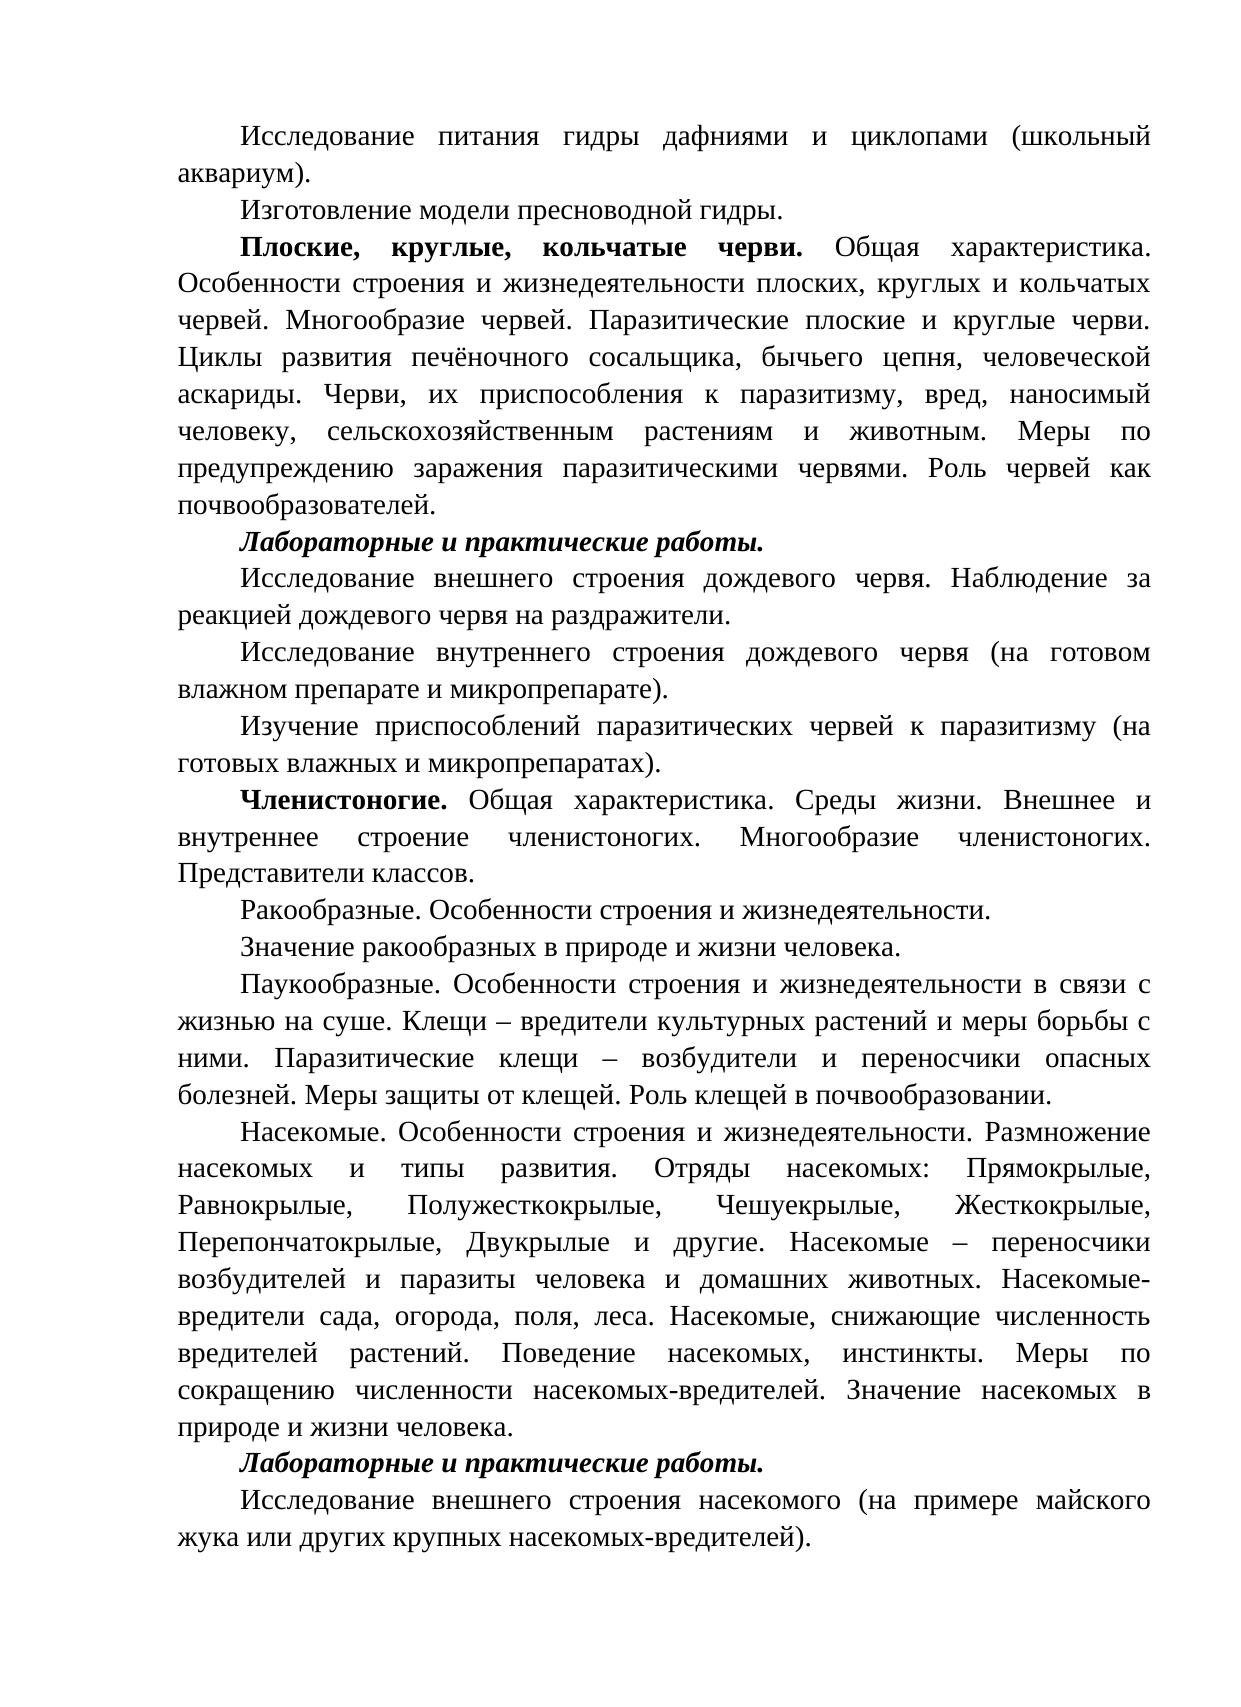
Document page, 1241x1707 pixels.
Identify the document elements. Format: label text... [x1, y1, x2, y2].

text Изготовление модели пресноводной гидры. [177, 192, 1152, 225]
text Значение ракообразных в природе и жизни человека. [177, 929, 1152, 963]
text Паукообразные. Особенности строения и жизнедеятельности в связи с жизнью на суше. Клещи – вредители культурных растений и меры борьбы с ними. Паразитические клещи – возбудители и переносчики опасных болезней. Меры защиты от клещей. Роль клещей в почвообразовании. [177, 966, 1152, 1110]
text Исследование внешнего строения дождевого червя. Наблюдение за реакцией дождевого червя на раздражители. [177, 561, 1152, 631]
text Плоские, круглые, кольчатые черви. Общая характеристика. Особенности строения и жизнедеятельности плоских, круглых и кольчатых червей. Многообразие червей. Паразитические плоские и круглые черви. Циклы развития печёночного сосальщика, бычьего цепня, человеческой аскариды. Черви, их приспособления к паразитизму, вред, наносимый человеку, сельскохозяйственным растениям и животным. Меры по предупреждению заражения паразитическими червями. Роль червей как почвообразователей. [177, 229, 1152, 520]
text Лабораторные и практические работы. [177, 1446, 1152, 1479]
text Исследование внешнего строения насекомого (на примере майского жука или других крупных насекомых-вредителей). [177, 1482, 1152, 1553]
text Членистоногие. Общая характеристика. Среды жизни. Внешнее и внутреннее строение членистоногих. Многообразие членистоногих. Представители классов. [177, 782, 1152, 889]
text Насекомые. Особенности строения и жизнедеятельности. Размножение насекомых и типы развития. Отряды насекомых: Прямокрылые, Равнокрылые, Полужесткокрылые, Чешуекрылые, Жесткокрылые, Перепончатокрылые, Двукрылые и другие. Насекомые – переносчики возбудителей и паразиты человека и домашних животных. Насекомые-вредители сада, огорода, поля, леса. Насекомые, снижающие численность вредителей растений. Поведение насекомых, инстинкты. Меры по сокращению численности насекомых-вредителей. Значение насекомых в природе и жизни человека. [177, 1114, 1152, 1442]
text Исследование внутреннего строения дождевого червя (на готовом влажном препарате и микропрепарате). [177, 634, 1152, 705]
text Ракообразные. Особенности строения и жизнедеятельности. [177, 892, 1152, 926]
text Изучение приспособлений паразитических червей к паразитизму (на готовых влажных и микропрепаратах). [177, 708, 1152, 778]
text Лабораторные и практические работы. [177, 524, 1152, 557]
text Исследование питания гидры дафниями и циклопами (школьный аквариум). [177, 118, 1152, 188]
